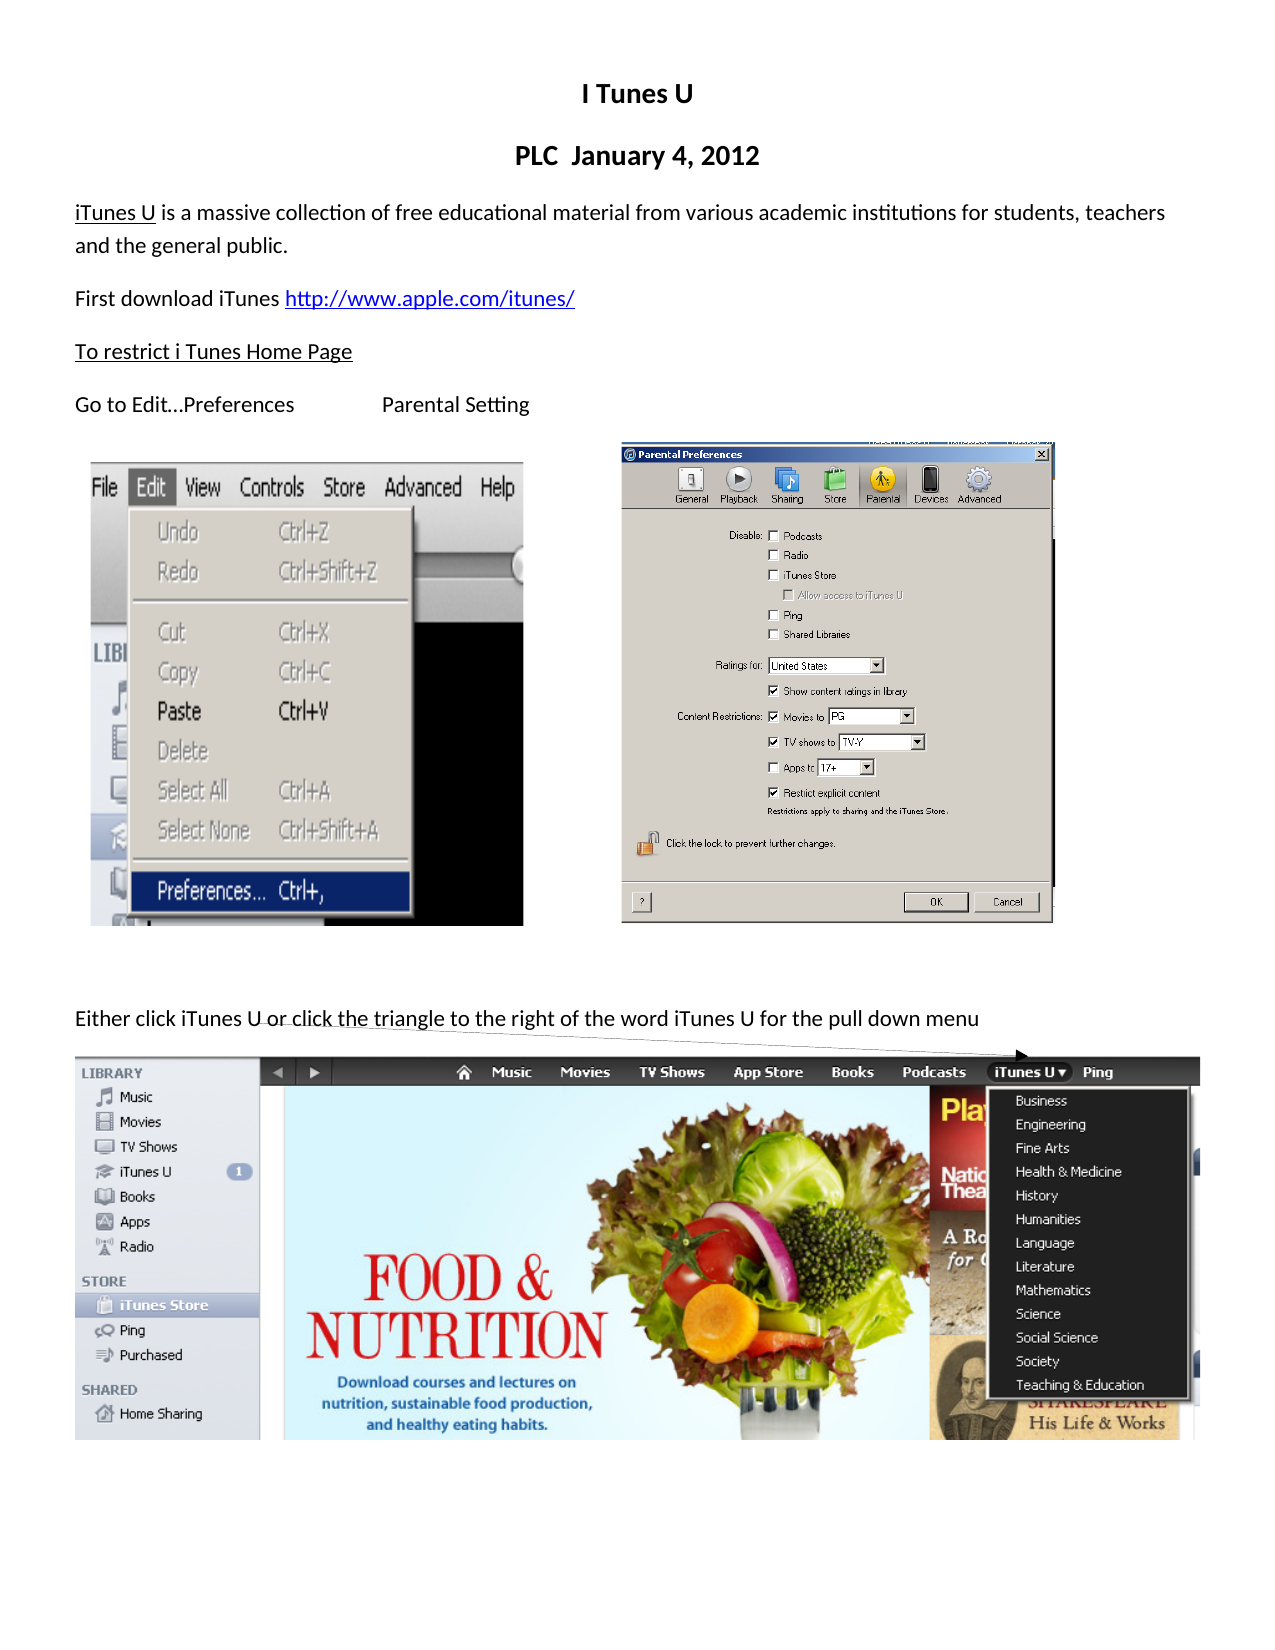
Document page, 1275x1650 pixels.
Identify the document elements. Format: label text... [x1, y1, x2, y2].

picture [621, 442, 1056, 926]
text To restrict i Tunes Home Page [75, 337, 1200, 365]
text PLC January 4, 2012 [75, 137, 1200, 172]
text iTunes U is a massive collection of free educational material from various academic institutions for students, teachers and the general public. [75, 198, 1200, 259]
text I Tunes U [75, 75, 1200, 111]
picture [75, 1056, 1200, 1440]
picture [90, 462, 524, 926]
text Either click iTunes U or click the triangle to the right of the word iTunes U for the pull down menu [75, 1004, 1200, 1032]
text First download iTunes http://www.apple.com/itunes/ [75, 284, 1200, 312]
text Go to Edit…Preferences Parental Setting [75, 390, 1200, 418]
